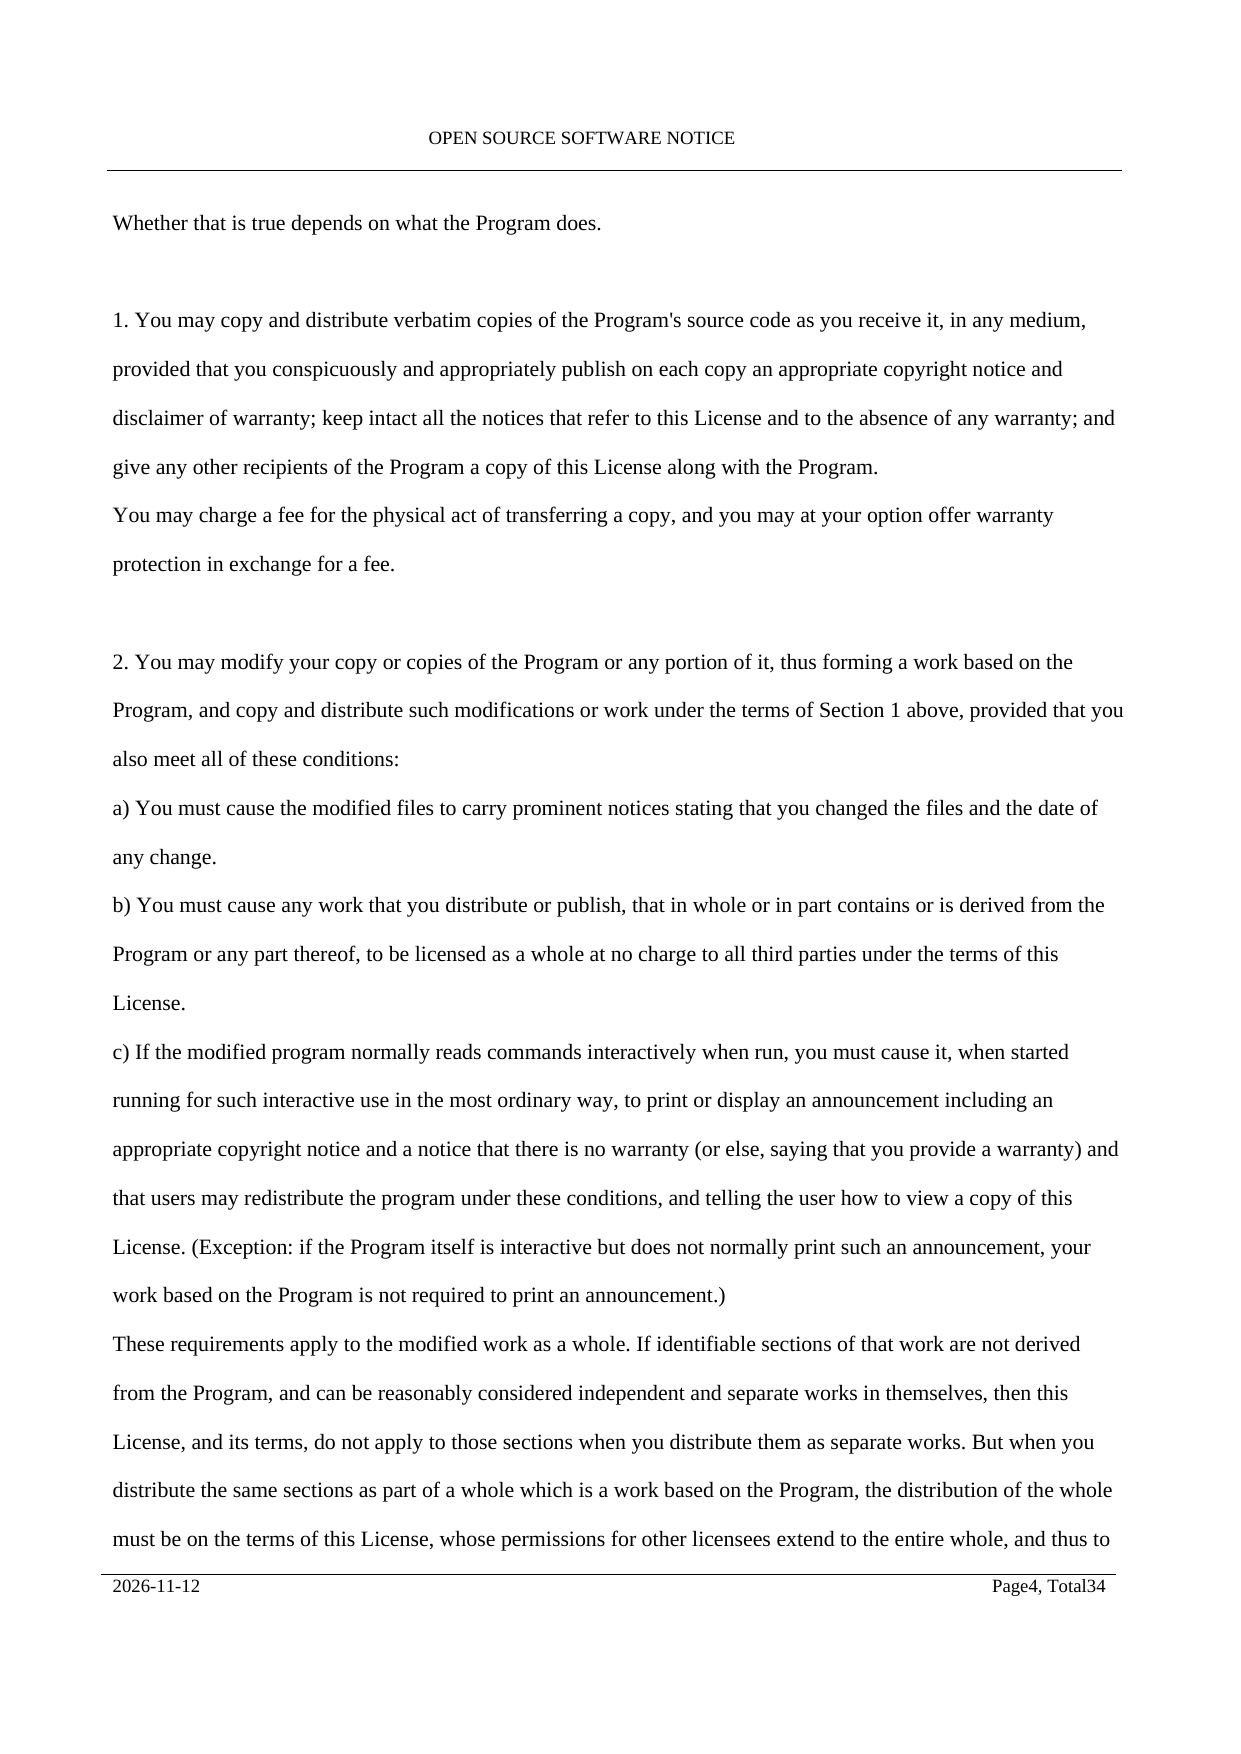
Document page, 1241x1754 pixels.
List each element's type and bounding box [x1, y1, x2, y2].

text [112, 206, 1128, 1555]
